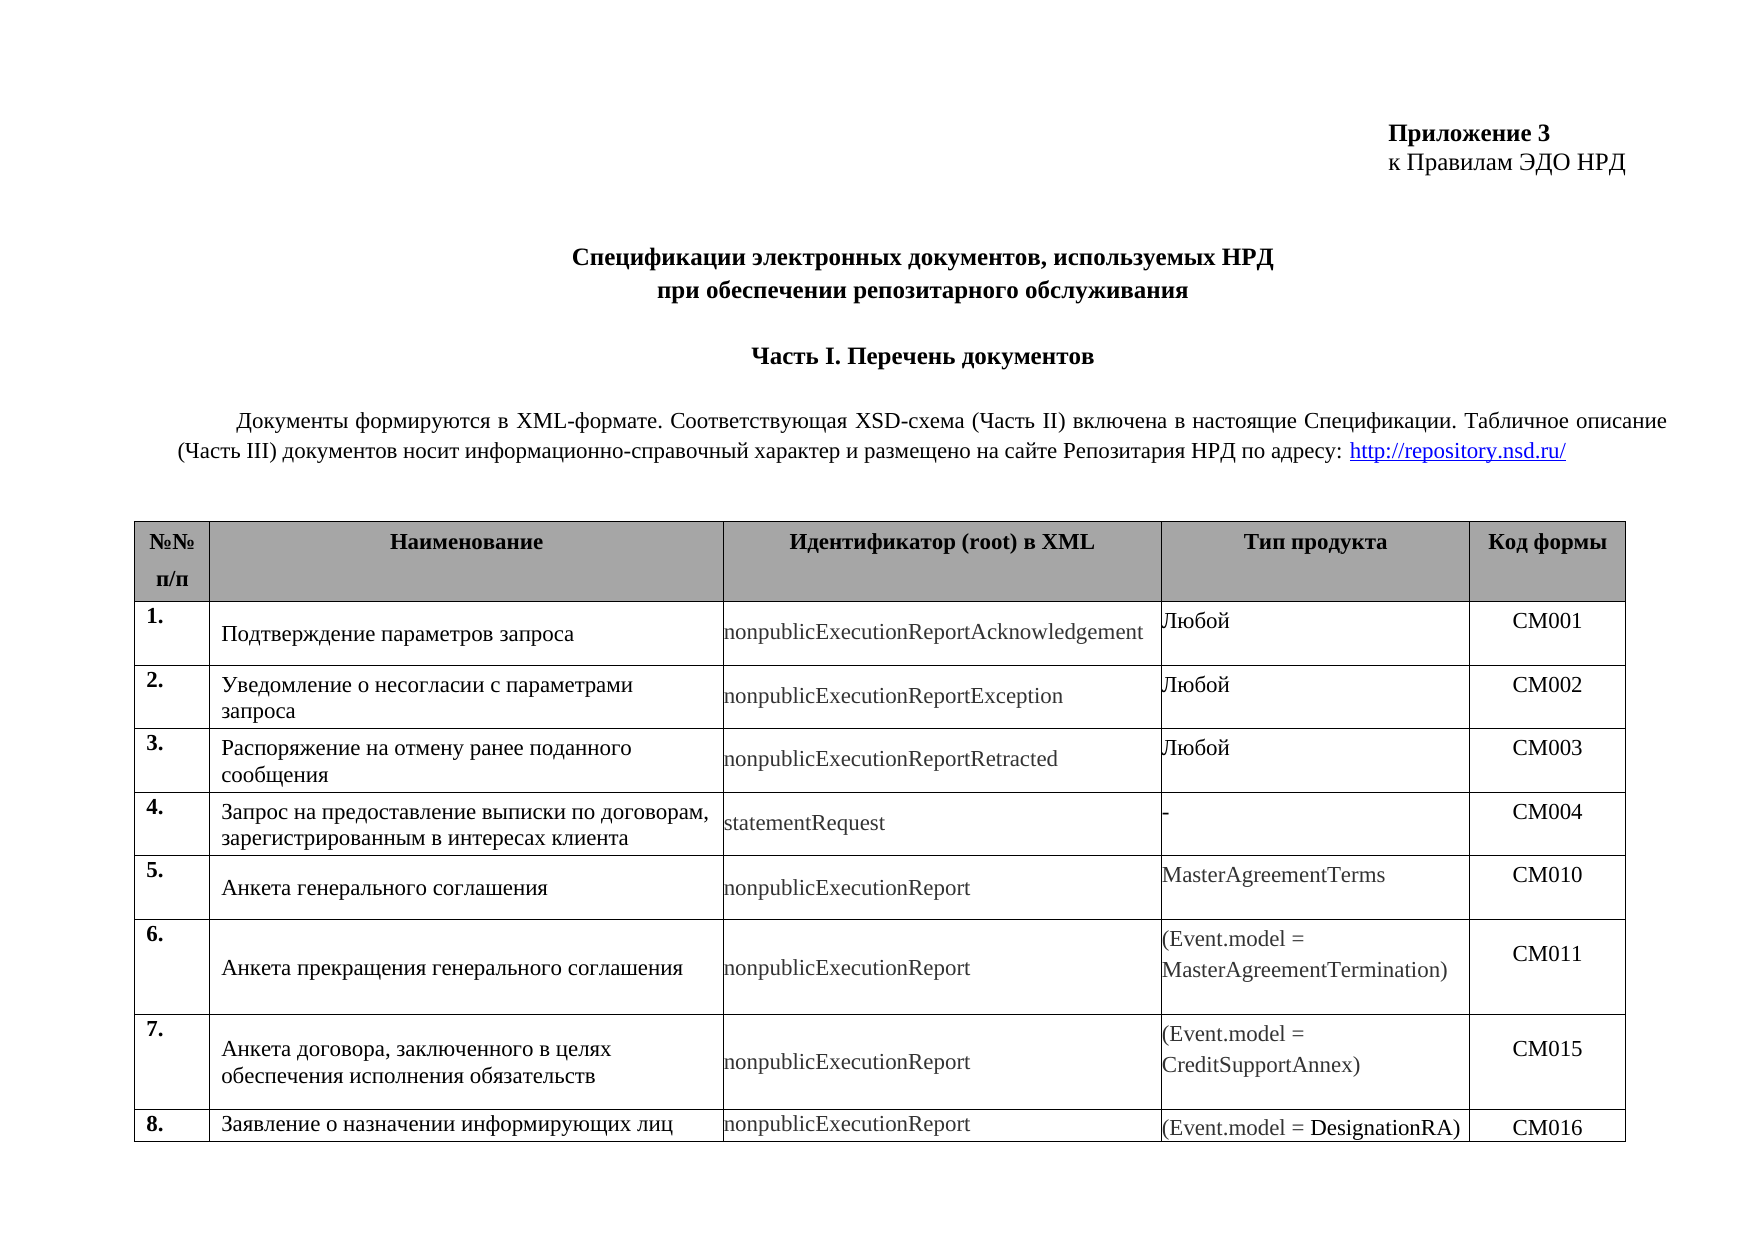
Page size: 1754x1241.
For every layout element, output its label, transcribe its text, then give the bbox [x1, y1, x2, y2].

table_cell MasterAgreementTerms [1162, 856, 1469, 919]
table_cell СМ015 [1470, 1015, 1625, 1108]
table_header Идентификатор (root) в XML [724, 522, 1161, 601]
table_header №№ п/п [135, 522, 209, 601]
table_cell [135, 1110, 209, 1141]
table_cell СМ011 [1470, 920, 1625, 1014]
table_cell (Event.model = MasterAgreementTermination) [1162, 920, 1469, 1014]
table_cell [135, 729, 209, 792]
text к Правилам ЭДО НРД [177, 147, 1668, 176]
table_cell statementRequest [724, 793, 1161, 855]
table_cell [135, 602, 209, 665]
table_cell [135, 856, 209, 919]
table_cell nonpublicExecutionReport [724, 1015, 1161, 1108]
table_cell Анкета прекращения генерального соглашения [210, 920, 723, 1014]
table_header Код формы [1470, 522, 1625, 601]
table_cell nonpublicExecutionReport [724, 1110, 1161, 1141]
table_cell СМ016 [1470, 1110, 1625, 1141]
table_cell Анкета договора, заключенного в целях обеспечения исполнения обязательств [210, 1015, 723, 1108]
table_cell Любой [1162, 729, 1469, 792]
table_cell Любой [1162, 666, 1469, 728]
table_cell CM002 [1470, 666, 1625, 728]
table_cell [135, 1015, 209, 1108]
table_cell [135, 666, 209, 728]
table_header Наименование [210, 522, 723, 601]
table_cell (Event.model = CreditSupportAnnex) [1162, 1015, 1469, 1108]
table_cell Анкета генерального соглашения [210, 856, 723, 919]
table_cell Уведомление о несогласии с параметрами запроса [210, 666, 723, 728]
text Приложение 3 [177, 118, 1668, 147]
text Часть I. Перечень документов [177, 341, 1668, 369]
table_cell Запрос на предоставление выписки по договорам, зарегистрированным в интересах клиента [210, 793, 723, 855]
text при обеспечении репозитарного обслуживания [177, 275, 1668, 303]
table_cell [210, 1110, 723, 1141]
table_cell CM003 [1470, 729, 1625, 792]
table_cell (Event.model = DesignationRA) [1162, 1110, 1469, 1141]
table_cell Любой [1162, 602, 1469, 665]
text Спецификации электронных документов, используемых НРД [177, 242, 1668, 270]
table_header Тип продукта [1162, 522, 1469, 601]
table_cell nonpublicExecutionReportAcknowledgement [724, 602, 1161, 665]
table_cell CM010 [1470, 856, 1625, 919]
table_cell nonpublicExecutionReportException [724, 666, 1161, 728]
table_cell nonpublicExecutionReportRetracted [724, 729, 1161, 792]
table_cell Распоряжение на отмену ранее поданного сообщения [210, 729, 723, 792]
table_cell CM001 [1470, 602, 1625, 665]
table_cell Подтверждение параметров запроса [210, 602, 723, 665]
table_cell [135, 793, 209, 855]
text Документы формируются в XML-формате. Соответствующая XSD-схема (Часть II) включена в настоящие Спецификации. Табличное описание (Часть III) документов носит информационно-справочный характер и размещено на сайте Репозитария НРД по адресу: http://repository.nsd.ru/ [177, 407, 1668, 463]
table_cell - [1162, 793, 1469, 855]
table_cell nonpublicExecutionReport [724, 920, 1161, 1014]
table_cell nonpublicExecutionReport [724, 856, 1161, 919]
table_cell CM004 [1470, 793, 1625, 855]
table_cell [135, 920, 209, 1014]
